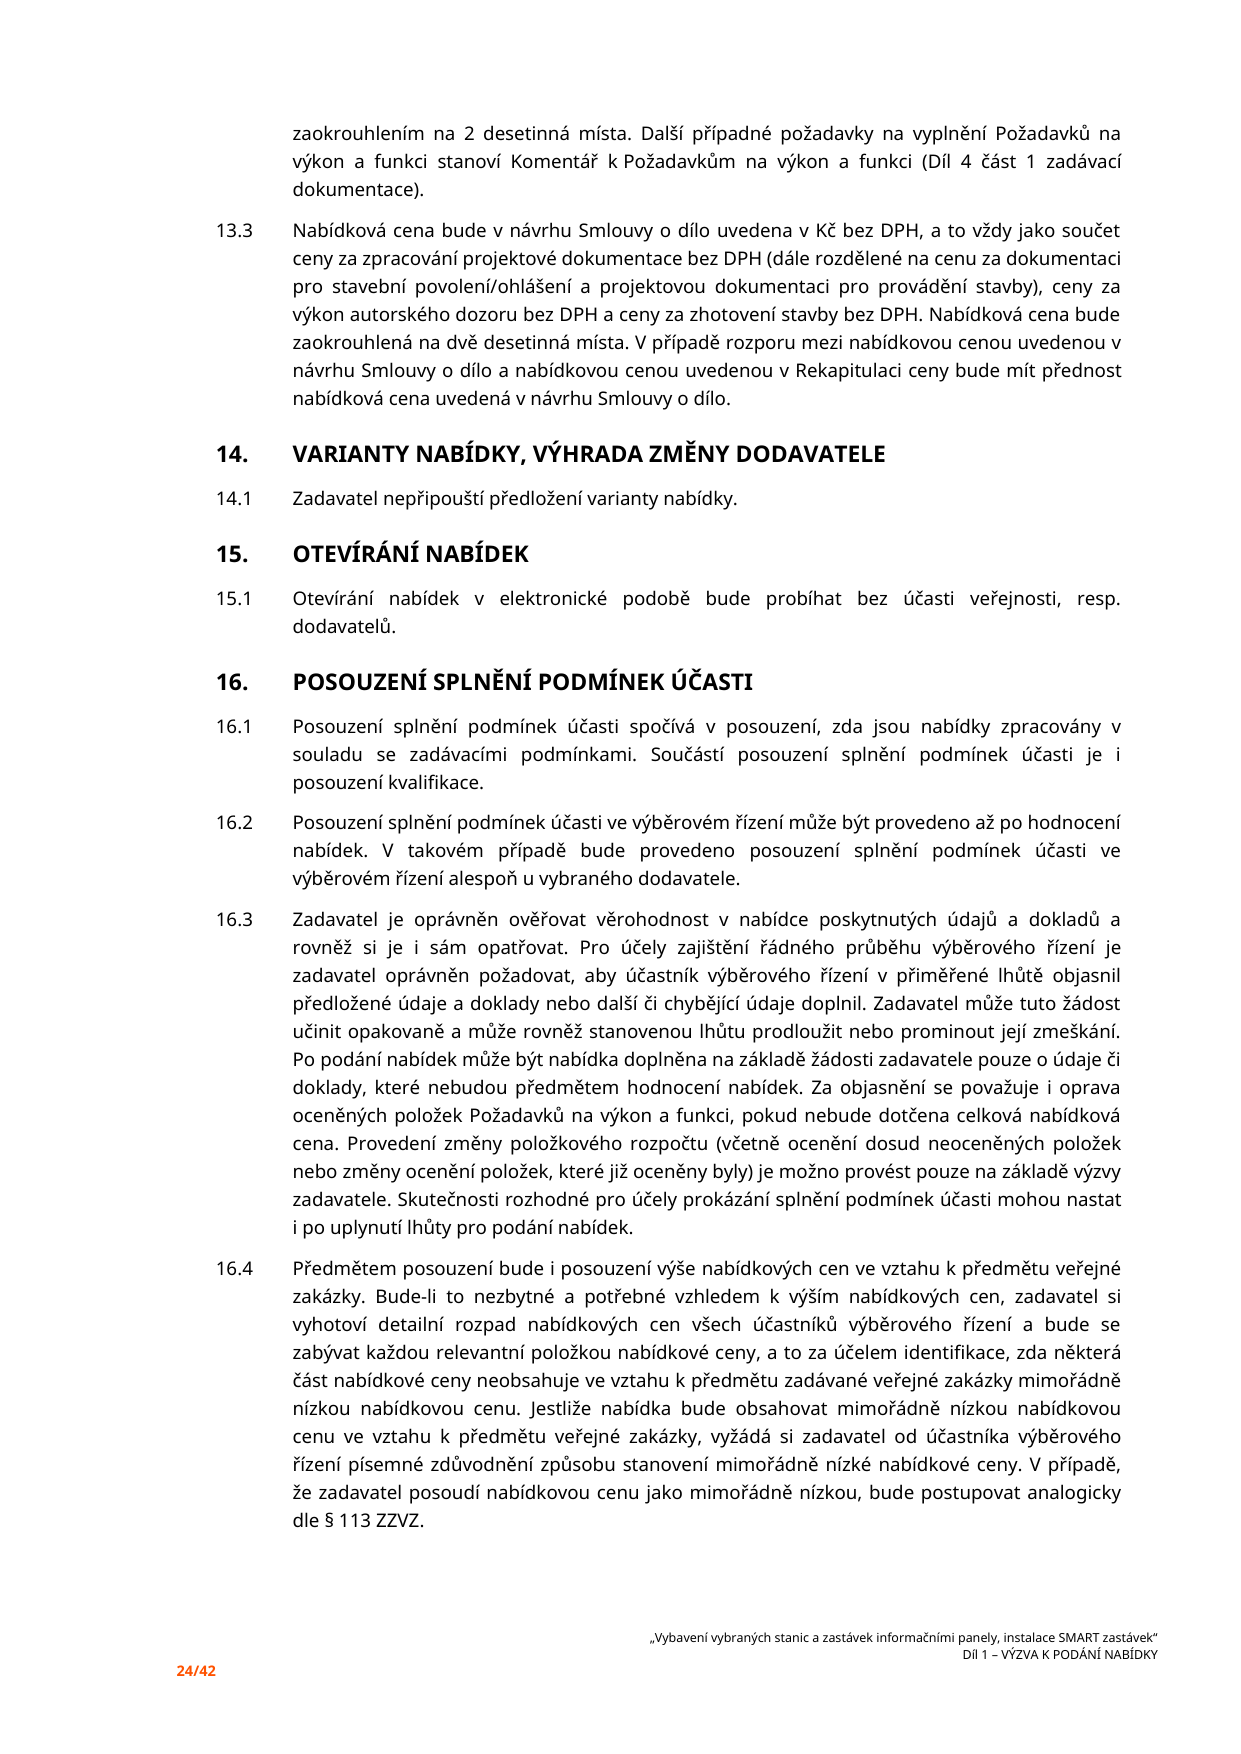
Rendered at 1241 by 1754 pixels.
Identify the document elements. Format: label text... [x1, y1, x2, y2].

text OTEVÍRÁNÍ NABÍDEK [216, 538, 1122, 569]
text Posouzení splnění podmínek účasti ve výběrovém řízení může být provedeno až po hodnocení nabídek. V takovém případě bude provedeno posouzení splnění podmínek účasti ve výběrovém řízení alespoň u vybraného dodavatele. [216, 809, 1122, 891]
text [216, 121, 1122, 202]
text VARIANTY NABÍDKY, VÝHRADA ZMĚNY DODAVATELE [216, 438, 1122, 469]
text POSOUZENÍ SPLNĚNÍ PODMÍNEK ÚČASTI [216, 666, 1122, 697]
text Posouzení splnění podmínek účasti spočívá v posouzení, zda jsou nabídky zpracovány v souladu se zadávacími podmínkami. Součástí posouzení splnění podmínek účasti je i posouzení kvalifikace. [216, 713, 1122, 794]
text Otevírání nabídek v elektronické podobě bude probíhat bez účasti veřejnosti, resp. dodavatelů. [216, 585, 1122, 639]
text Předmětem posouzení bude i posouzení výše nabídkových cen ve vztahu k předmětu veřejné zakázky. Bude-li to nezbytné a potřebné vzhledem k výším nabídkových cen, zadavatel si vyhotoví detailní rozpad nabídkových cen všech účastníků výběrového řízení a bude se zabývat každou relevantní položkou nabídkové ceny, a to za účelem identifikace, zda některá část nabídkové ceny neobsahuje ve vztahu k předmětu zadávané veřejné zakázky mimořádně nízkou nabídkovou cenu. Jestliže nabídka bude obsahovat mimořádně nízkou nabídkovou cenu ve vztahu k předmětu veřejné zakázky, vyžádá si zadavatel od účastníka výběrového řízení písemné zdůvodnění způsobu stanovení mimořádně nízké nabídkové ceny. V případě, že zadavatel posoudí nabídkovou cenu jako mimořádně nízkou, bude postupovat analogicky dle § 113 ZZVZ. [216, 1255, 1122, 1533]
text Nabídková cena bude v návrhu Smlouvy o dílo uvedena v Kč bez DPH, a to vždy jako součet ceny za zpracování projektové dokumentace bez DPH (dále rozdělené na cenu za dokumentaci pro stavební povolení/ohlášení a projektovou dokumentaci pro provádění stavby), ceny za výkon autorského dozoru bez DPH a ceny za zhotovení stavby bez DPH. Nabídková cena bude zaokrouhlená na dvě desetinná místa. V případě rozporu mezi nabídkovou cenou uvedenou v návrhu Smlouvy o dílo a nabídkovou cenou uvedenou v Rekapitulaci ceny bude mít přednost nabídková cena uvedená v návrhu Smlouvy o dílo. [216, 217, 1122, 411]
text Zadavatel nepřipouští předložení varianty nabídky. [216, 485, 1122, 511]
text Zadavatel je oprávněn ověřovat věrohodnost v nabídce poskytnutých údajů a dokladů a rovněž si je i sám opatřovat. Pro účely zajištění řádného průběhu výběrového řízení je zadavatel oprávněn požadovat, aby účastník výběrového řízení v přiměřené lhůtě objasnil předložené údaje a doklady nebo další či chybějící údaje doplnil. Zadavatel může tuto žádost učinit opakovaně a může rovněž stanovenou lhůtu prodloužit nebo prominout její zmeškání. Po podání nabídek může být nabídka doplněna na základě žádosti zadavatele pouze o údaje či doklady, které nebudou předmětem hodnocení nabídek. Za objasnění se považuje i oprava oceněných položek Požadavků na výkon a funkci, pokud nebude dotčena celková nabídková cena. Provedení změny položkového rozpočtu (včetně ocenění dosud neoceněných položek nebo změny ocenění položek, které již oceněny byly) je možno provést pouze na základě výzvy zadavatele. Skutečnosti rozhodné pro účely prokázání splnění podmínek účasti mohou nastat i po uplynutí lhůty pro podání nabídek. [216, 906, 1122, 1240]
